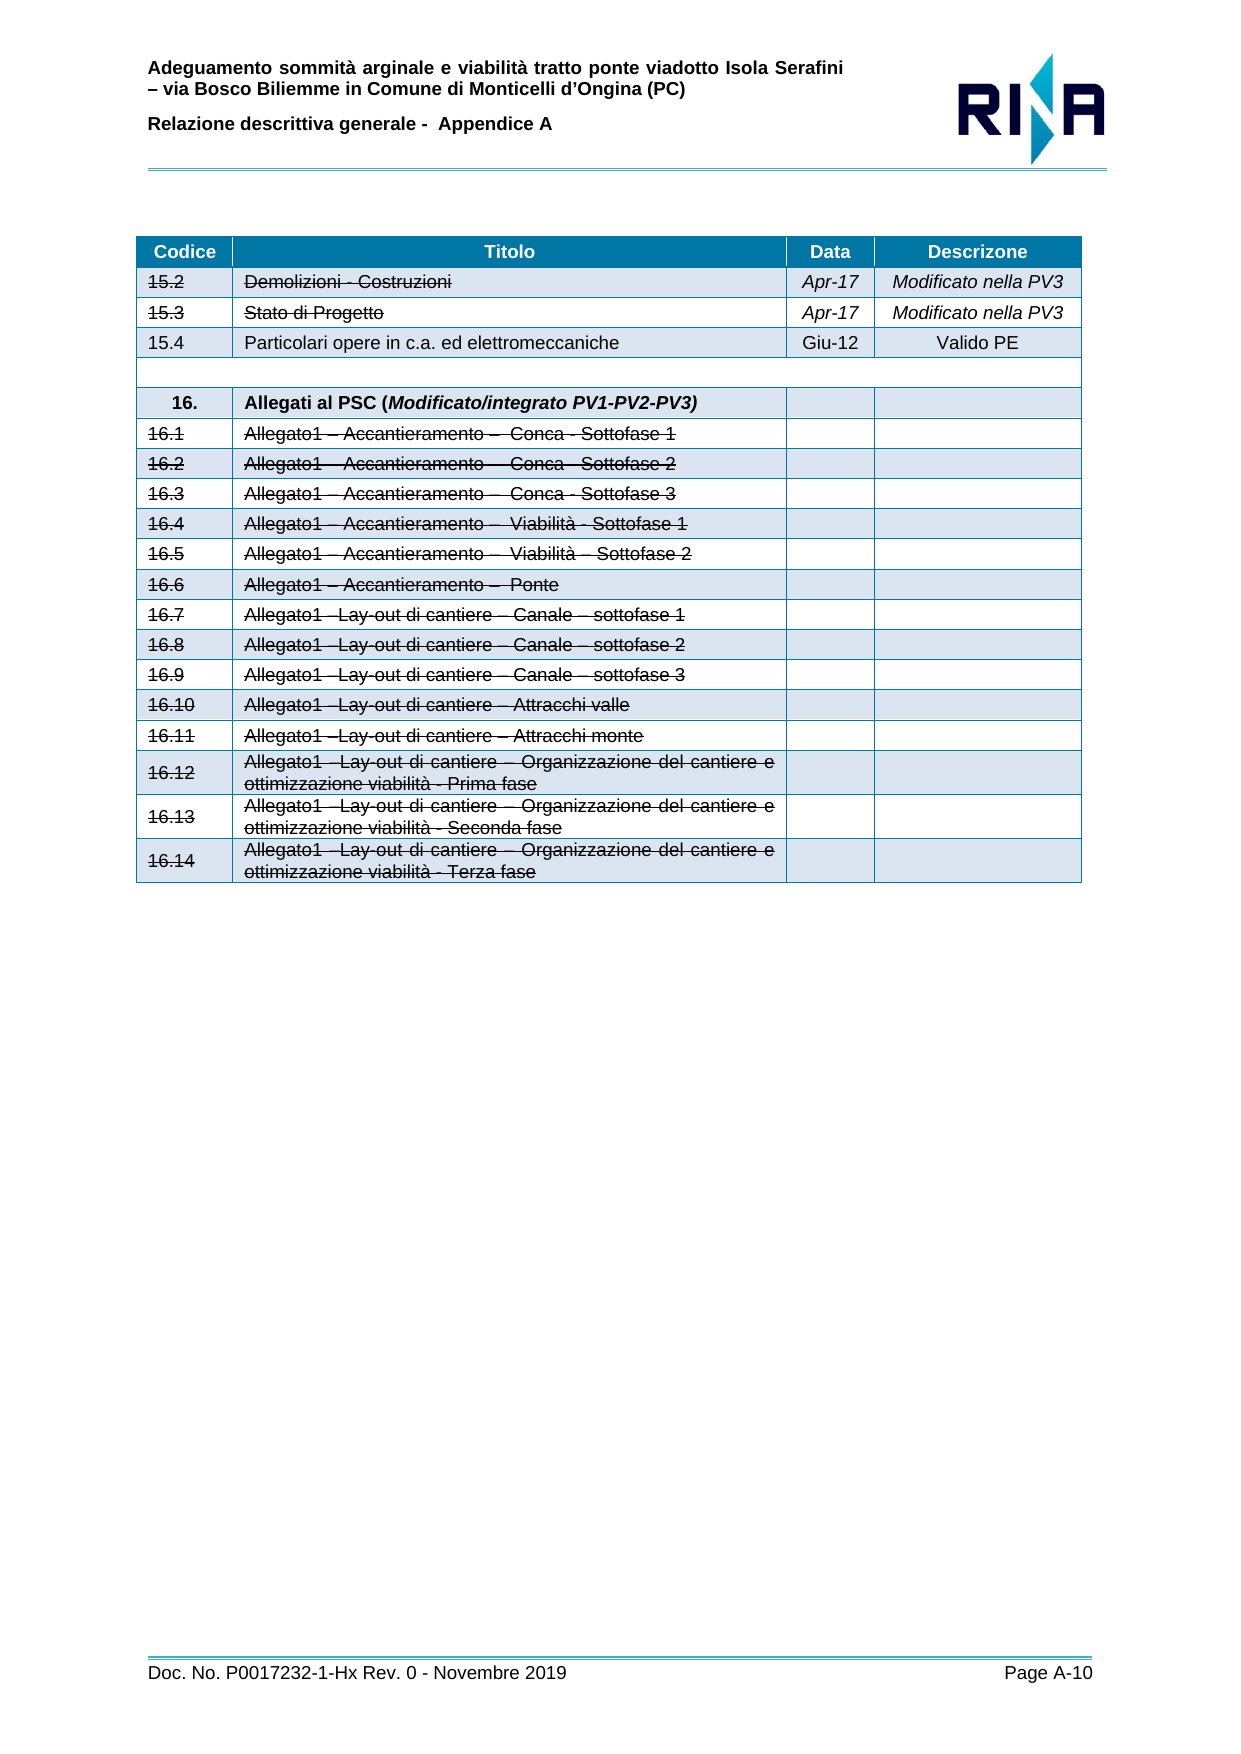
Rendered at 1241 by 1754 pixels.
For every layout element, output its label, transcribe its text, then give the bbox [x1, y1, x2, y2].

table_header Titolo [233, 237, 786, 266]
table_cell Valido PE [875, 328, 1081, 357]
table_cell [875, 690, 1081, 719]
table_cell Allegati al PSC (Modificato/integrato PV1-PV2-PV3) [233, 388, 786, 417]
table_cell Allegato1 –Lay-out di cantiere – Organizzazione del cantiere e ottimizzazione viabilità - Terza fase [233, 839, 786, 882]
table_cell Allegato1 – Accantieramento – Viabilità – Sottofase 2 [233, 539, 786, 568]
table_cell [875, 419, 1081, 448]
table_cell 16.12 [137, 751, 232, 794]
table_cell Apr-17 [787, 268, 874, 297]
table_cell 15.2 [137, 268, 232, 297]
table_cell Modificato nella PV3 [875, 268, 1081, 297]
table_cell [787, 795, 874, 838]
table_cell 16.10 [137, 690, 232, 719]
table_cell [787, 419, 874, 448]
table_cell 16. [137, 388, 232, 417]
table_cell 16.9 [137, 660, 232, 689]
table_cell 16.3 [137, 479, 232, 508]
table_cell Allegato1 –Lay-out di cantiere – Canale – sottofase 1 [233, 600, 786, 629]
table_cell 16.4 [137, 509, 232, 538]
table_cell 15.3 [137, 298, 232, 327]
table_cell [875, 449, 1081, 478]
table_cell [875, 721, 1081, 750]
table_cell [875, 795, 1081, 838]
table_cell Demolizioni - Costruzioni [233, 268, 786, 297]
table_cell Particolari opere in c.a. ed elettromeccaniche [233, 328, 786, 357]
table_cell [787, 721, 874, 750]
picture [958, 53, 1106, 165]
table_cell 16.13 [137, 795, 232, 838]
table_cell [875, 630, 1081, 659]
table_header Descrizone [875, 237, 1081, 266]
table_cell Stato di Progetto [233, 298, 786, 327]
table_cell [787, 751, 874, 794]
table_cell Allegato1 – Accantieramento – Conca - Sottofase 1 [233, 419, 786, 448]
table_cell 16.1 [137, 419, 232, 448]
table_cell 16.8 [137, 630, 232, 659]
table_cell [875, 839, 1081, 882]
table_cell Allegato1 – Accantieramento – Ponte [233, 570, 786, 599]
table_cell Allegato1 –Lay-out di cantiere – Canale – sottofase 3 [233, 660, 786, 689]
table_cell [787, 449, 874, 478]
table_cell Giu-12 [787, 328, 874, 357]
table_cell Allegato1 –Lay-out di cantiere – Canale – sottofase 2 [233, 630, 786, 659]
table_cell [787, 509, 874, 538]
table_cell Allegato1 –Lay-out di cantiere – Attracchi valle [233, 690, 786, 719]
table_cell 16.11 [137, 721, 232, 750]
table_cell [875, 600, 1081, 629]
table_cell 16.6 [137, 570, 232, 599]
table_cell Modificato nella PV3 [875, 298, 1081, 327]
table_cell 15.4 [137, 328, 232, 357]
table_cell [787, 630, 874, 659]
table_cell [787, 539, 874, 568]
table_cell [875, 479, 1081, 508]
table_cell [787, 600, 874, 629]
table_cell [875, 660, 1081, 689]
table_cell [787, 388, 874, 417]
table_cell [875, 570, 1081, 599]
table_cell Allegato1 – Accantieramento – Conca - Sottofase 3 [233, 479, 786, 508]
table_cell 16.2 [137, 449, 232, 478]
table_cell 16.7 [137, 600, 232, 629]
table_cell Allegato1 –Lay-out di cantiere – Organizzazione del cantiere e ottimizzazione viabilità - Seconda fase [233, 795, 786, 838]
table_cell [787, 660, 874, 689]
table_cell [137, 358, 1081, 387]
table_header Codice [137, 237, 232, 266]
table_cell [787, 479, 874, 508]
table_cell [787, 839, 874, 882]
table_cell Allegato1 –Lay-out di cantiere – Attracchi monte [233, 721, 786, 750]
table_cell Apr-17 [787, 298, 874, 327]
table_cell [875, 751, 1081, 794]
table_header Data [787, 237, 874, 266]
table_cell Allegato1 – Accantieramento – Conca - Sottofase 2 [233, 449, 786, 478]
table_cell 16.5 [137, 539, 232, 568]
table_cell [875, 509, 1081, 538]
table_cell [875, 388, 1081, 417]
table_cell [787, 570, 874, 599]
table_cell Allegato1 –Lay-out di cantiere – Organizzazione del cantiere e ottimizzazione viabilità - Prima fase [233, 751, 786, 794]
table_cell [875, 539, 1081, 568]
table_cell Allegato1 – Accantieramento – Viabilità - Sottofase 1 [233, 509, 786, 538]
table_cell [787, 690, 874, 719]
table_cell 16.14 [137, 839, 232, 882]
